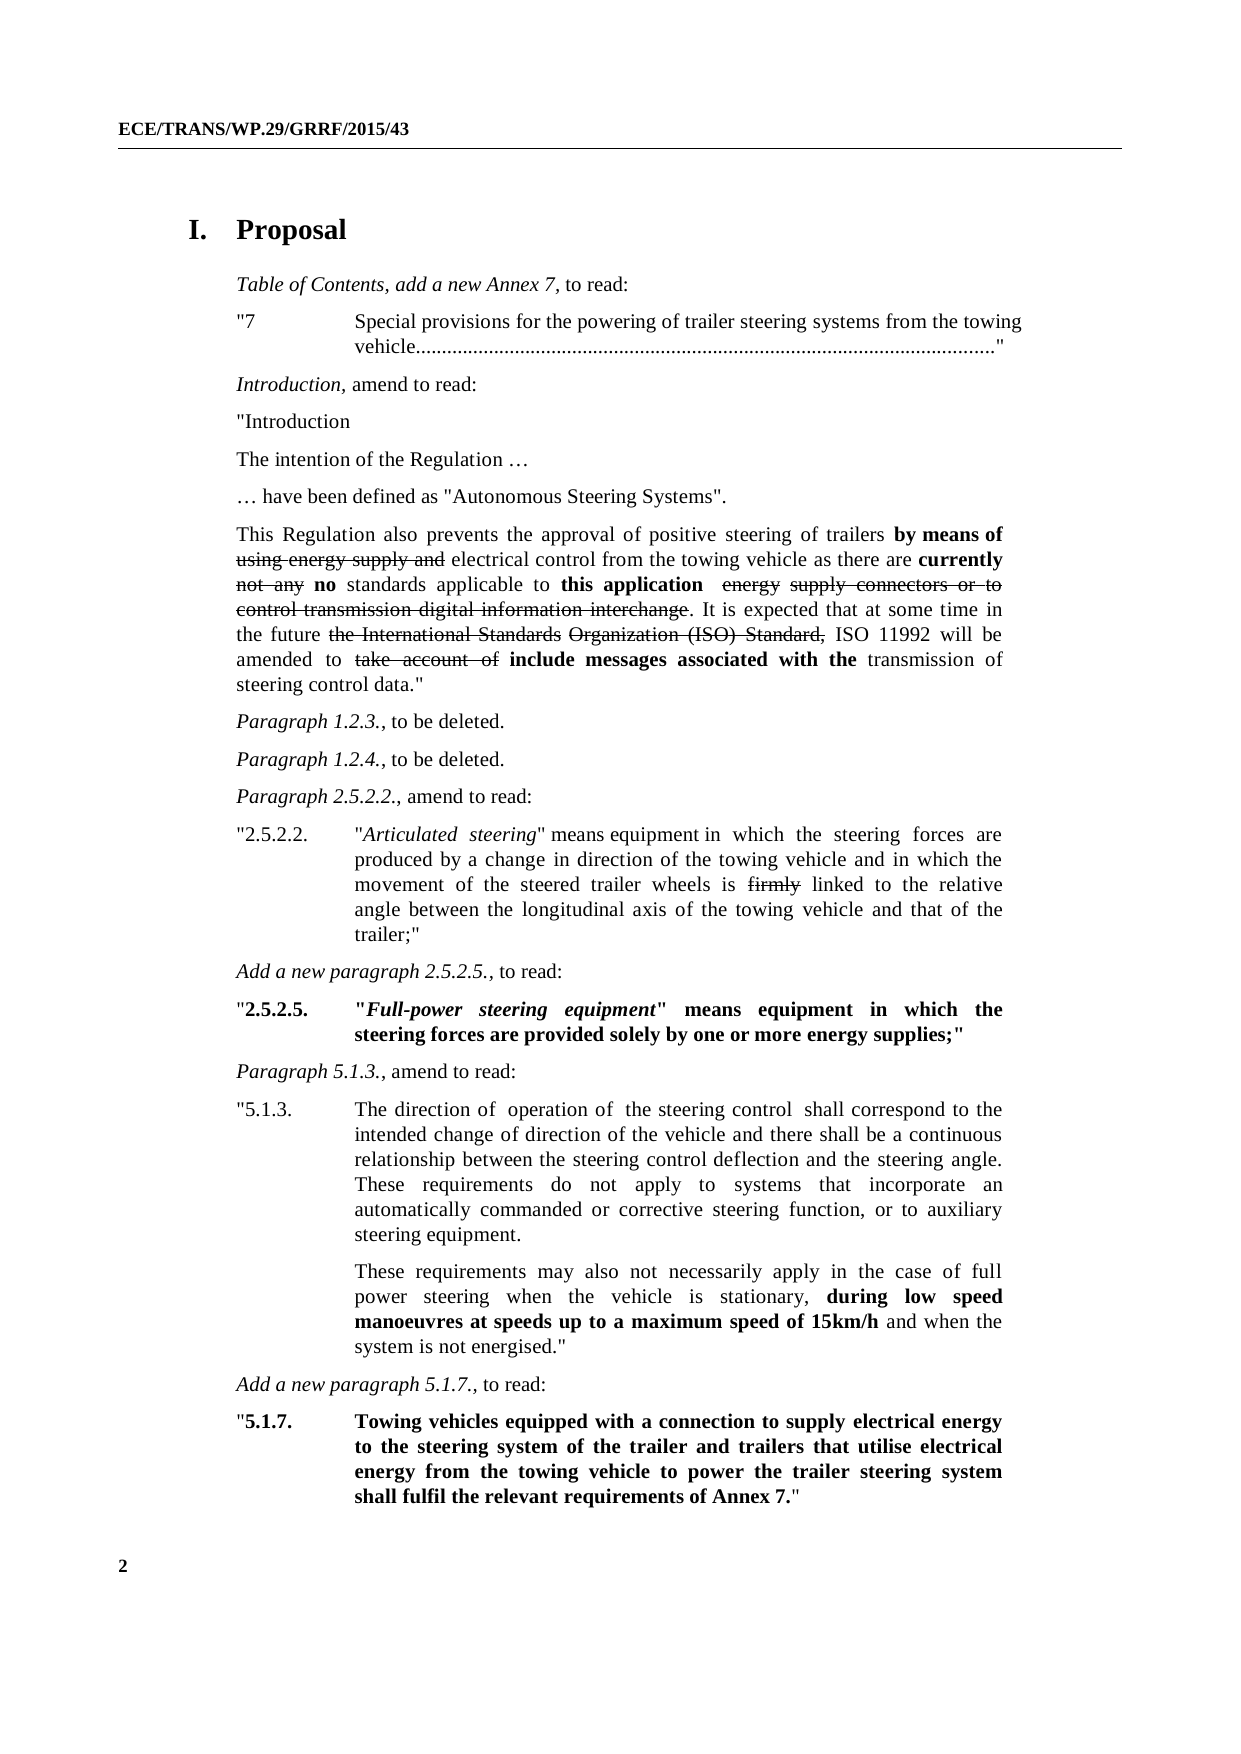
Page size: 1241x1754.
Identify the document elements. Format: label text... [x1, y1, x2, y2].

text "2.5.2.2. "Articulated steering" means equipment in which the steering forces are produced by a change in direction of the towing vehicle and in which the movement of the steered trailer wheels is firmly linked to the relative angle between the longitudinal axis of the towing vehicle and that of the trailer;" [236, 821, 1003, 946]
text "5.1.7. Towing vehicles equipped with a connection to supply electrical energy to the steering system of the trailer and trailers that utilise electrical energy from the towing vehicle to power the trailer steering system shall fulfil the relevant requirements of Annex 7." [236, 1408, 1003, 1508]
text Paragraph 5.1.3., amend to read: [177, 1058, 1003, 1083]
text "Introduction [177, 408, 537, 433]
text Introduction, amend to read: [177, 371, 537, 396]
text The intention of the Regulation … [177, 446, 1003, 471]
text "7 Special provisions for the powering of trailer steering systems from the towing vehicle. " [236, 308, 1057, 358]
text "2.5.2.5. "Full-power steering equipment" means equipment in which the steering forces are provided solely by one or more energy supplies;" [236, 996, 1003, 1046]
text This Regulation also prevents the approval of positive steering of trailers by means of using energy supply and electrical control from the towing vehicle as there are currently not any no standards applicable to this application energy supply connectors or to control transmission digital information interchange. It is expected that at some time in the future the International Standards Organization (ISO) Standard, ISO 11992 will be amended to take account of include messages associated with the transmission of steering control data." [236, 521, 1003, 696]
text These requirements may also not necessarily apply in the case of full power steering when the vehicle is stationary, during low speed manoeuvres at speeds up to a maximum speed of 15km/h and when the system is not energised." [354, 1258, 1003, 1358]
text Paragraph 2.5.2.2., amend to read: [236, 783, 1003, 808]
text "5.1.3. The direction of operation of the steering control shall correspond to the intended change of direction of the vehicle and there shall be a continuous relationship between the steering control deflection and the steering angle. These requirements do not apply to systems that incorporate an automatically commanded or corrective steering function, or to auxiliary steering equipment. [236, 1096, 1003, 1246]
text Add a new paragraph 5.1.7., to read: [177, 1371, 1003, 1396]
text … have been defined as "Autonomous Steering Systems". [177, 483, 1003, 508]
text Table of Contents, add a new Annex 7, to read: [236, 271, 1057, 296]
text Paragraph 1.2.3., to be deleted. [177, 708, 1003, 733]
text Paragraph 1.2.4., to be deleted. [177, 746, 1003, 771]
text Add a new paragraph 2.5.2.5., to read: [177, 958, 1003, 983]
text I. Proposal [118, 215, 1004, 246]
